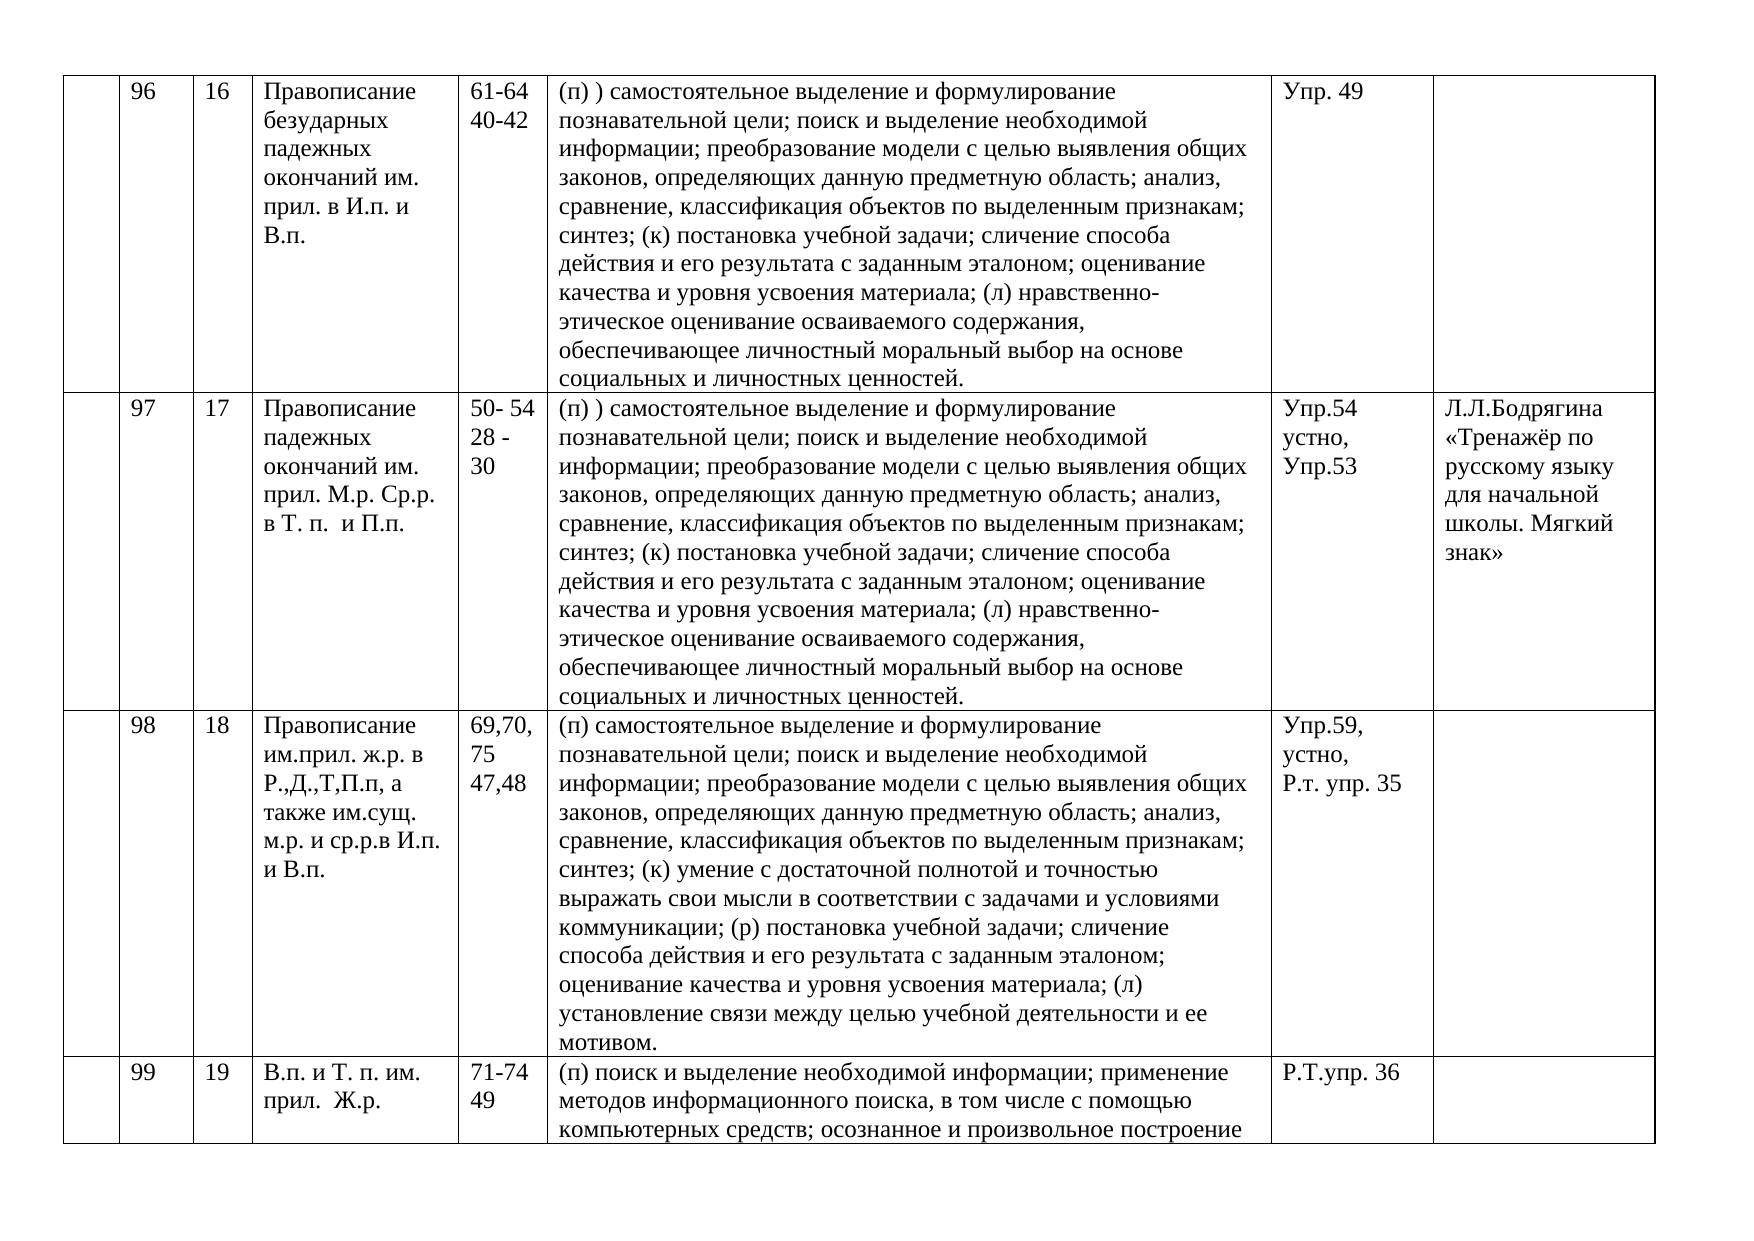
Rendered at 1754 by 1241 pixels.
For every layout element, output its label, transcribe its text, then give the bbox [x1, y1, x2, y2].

table_cell [64, 393, 119, 709]
table_cell Упр.59, устно, Р.т. упр. 35 [1272, 711, 1433, 1056]
table_cell 16 [194, 76, 252, 392]
table_cell [1434, 1057, 1654, 1143]
table_cell Правописание падежных окончаний им. прил. М.р. Ср.р. в Т. п. и П.п. [253, 393, 458, 709]
table_cell 99 [120, 1057, 193, 1143]
table_cell Упр. 49 [1272, 76, 1433, 392]
table_cell 69,70,75 47,48 [459, 711, 547, 1056]
table_cell [64, 711, 119, 1056]
table_cell [1434, 711, 1654, 1056]
table_cell 61-64 40-42 [459, 76, 547, 392]
table_cell [64, 76, 119, 392]
table_cell 18 [194, 711, 252, 1056]
table_cell 17 [194, 393, 252, 709]
table_cell Упр.54 устно, Упр.53 [1272, 393, 1433, 709]
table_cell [548, 1057, 1271, 1143]
table_cell 98 [120, 711, 193, 1056]
table_cell [64, 1057, 119, 1143]
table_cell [253, 1057, 458, 1143]
table_cell [1434, 76, 1654, 392]
table_cell Правописание им.прил. ж.р. в Р.,Д.,Т,П.п, а также им.сущ. м.р. и ср.р.в И.п. и В.п. [253, 711, 458, 1056]
table_cell 97 [120, 393, 193, 709]
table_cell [548, 76, 1271, 392]
table_cell 19 [194, 1057, 252, 1143]
table_cell Правописание безударных падежных окончаний им. прил. в И.п. и В.п. [253, 76, 458, 392]
table_cell (п) самостоятельное выделение и формулирование познавательной цели; поиск и выделение необходимой информации; преобразование модели с целью выявления общих законов, определяющих данную предметную область; анализ, сравнение, классификация объектов по выделенным признакам; синтез; (к) умение с достаточной полнотой и точностью выражать свои мысли в соответствии с задачами и условиями коммуникации; (р) постановка учебной задачи; сличение способа действия и его результата с заданным эталоном; оценивание качества и уровня усвоения материала; (л) установление связи между целью учебной деятельности и ее мотивом. [548, 711, 1271, 1056]
table_cell Л.Л.Бодрягина «Тренажёр по русскому языку для начальной школы. Мягкий знак» [1434, 393, 1654, 709]
table_cell Р.Т.упр. 36 [1272, 1057, 1433, 1143]
table_cell 50- 54 28 - 30 [459, 393, 547, 709]
table_cell 96 [120, 76, 193, 392]
table_cell 71-74 49 [459, 1057, 547, 1143]
